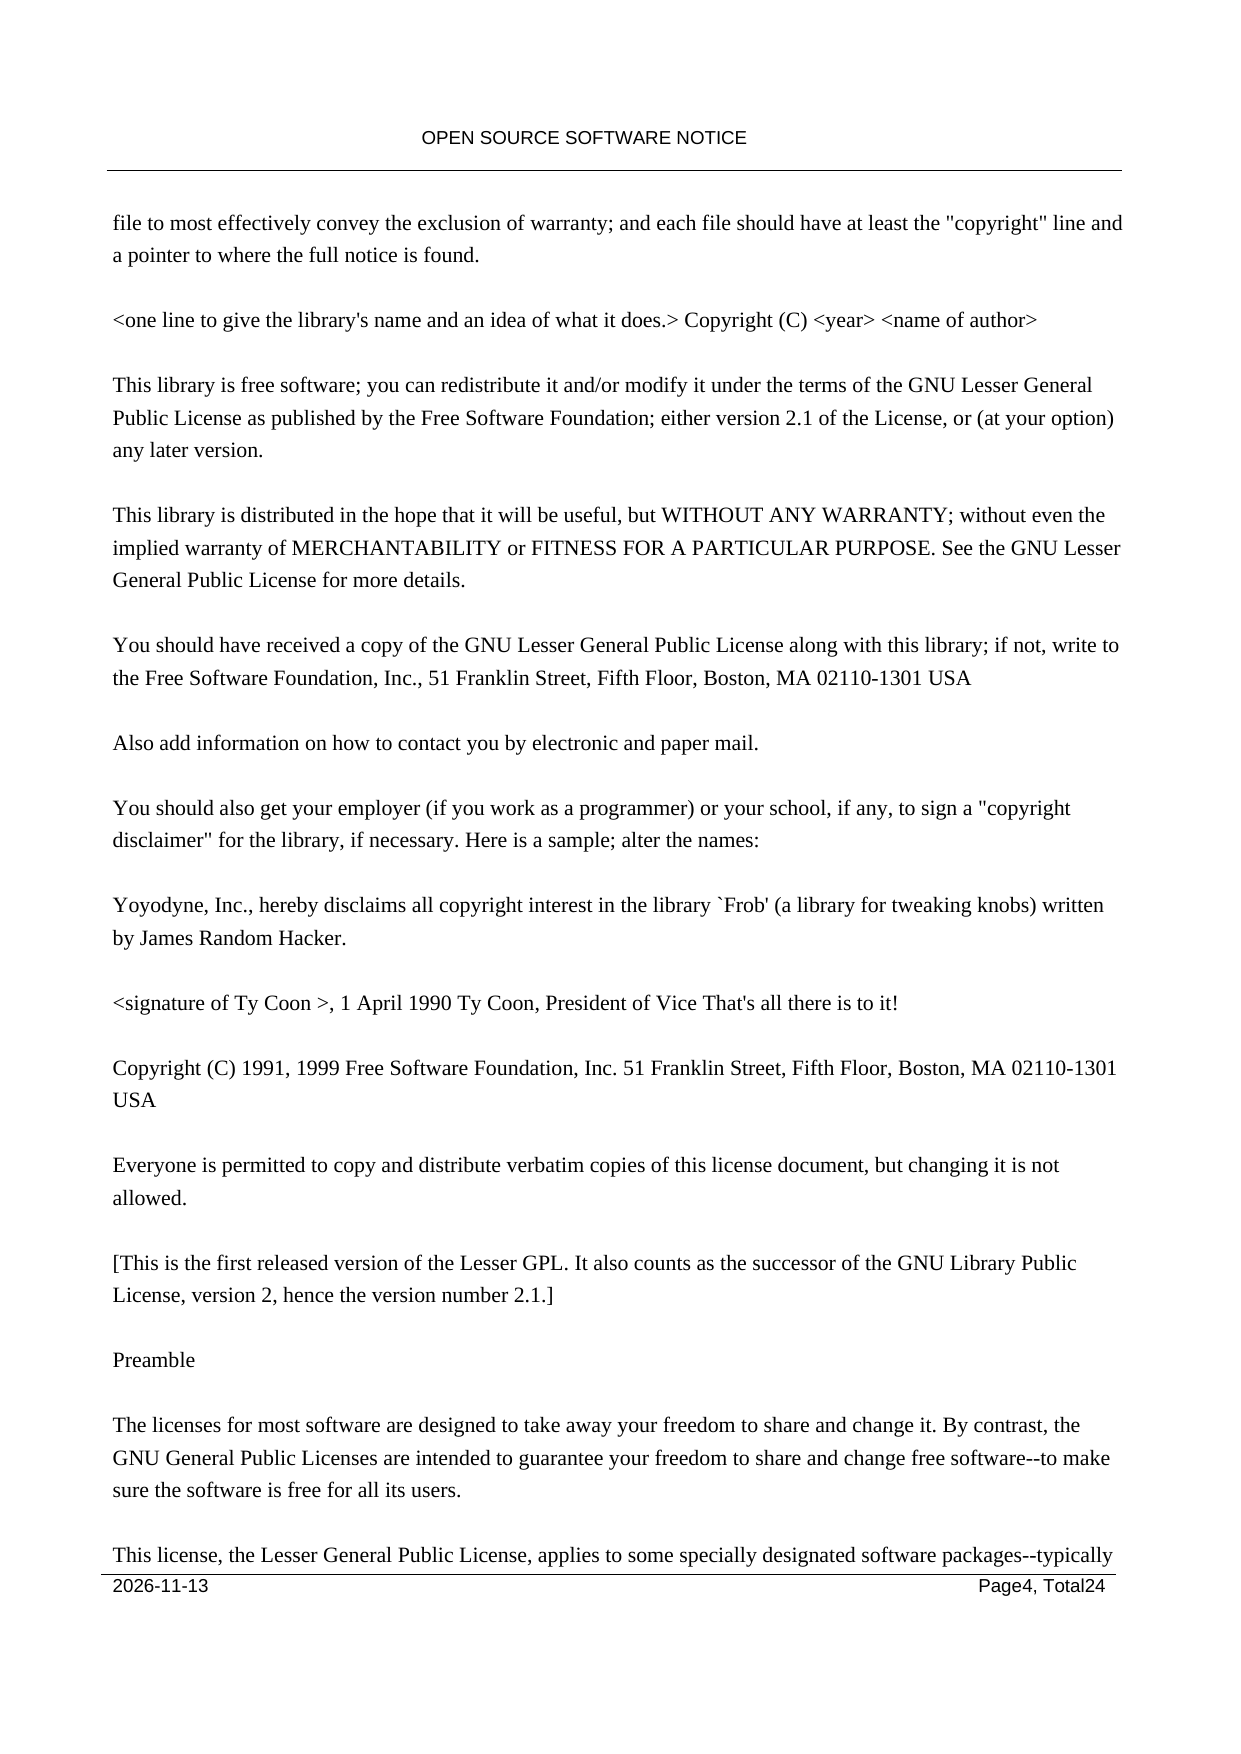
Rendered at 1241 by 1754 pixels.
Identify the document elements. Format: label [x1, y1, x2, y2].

text [112, 206, 1128, 1571]
